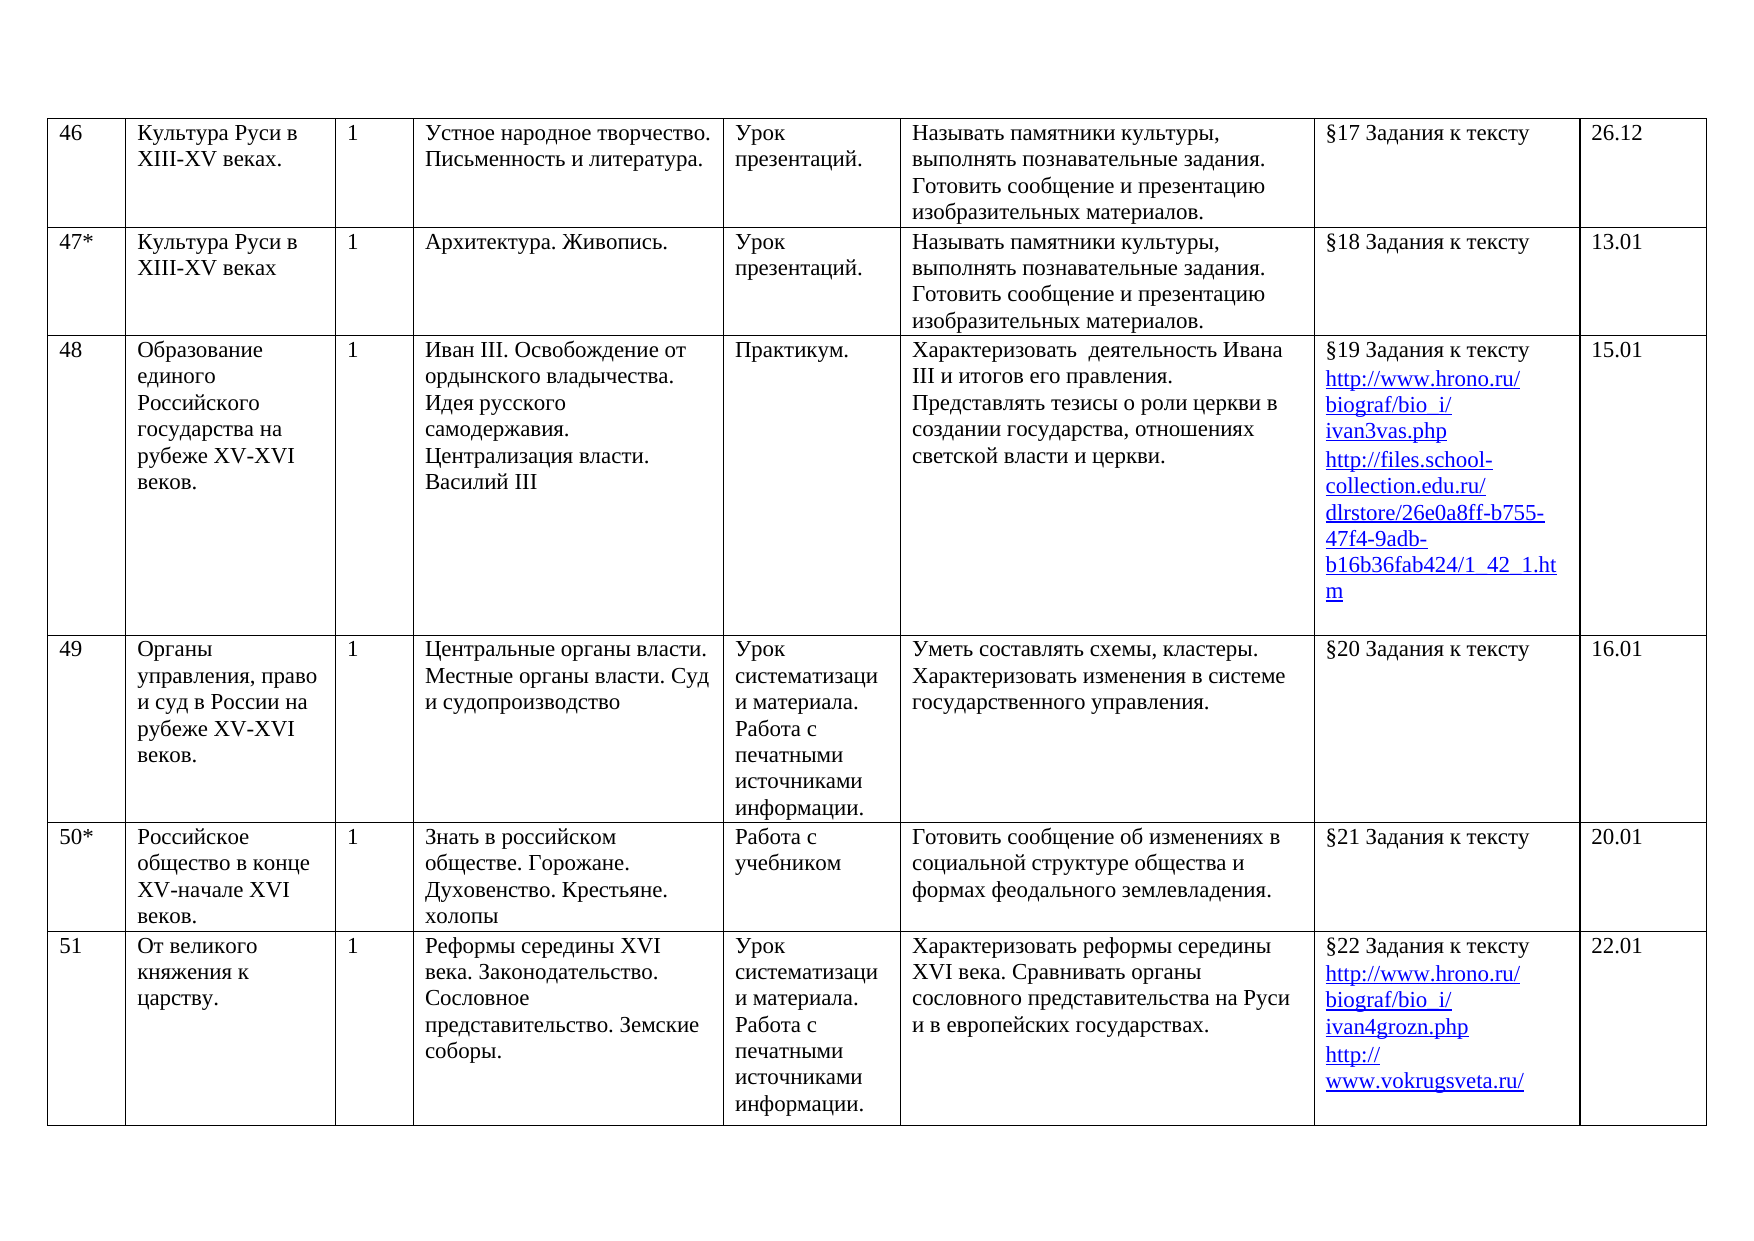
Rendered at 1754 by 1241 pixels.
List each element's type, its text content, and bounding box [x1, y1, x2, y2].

table_cell Практикум. [724, 336, 900, 634]
table_cell Иван III. Освобождение от ордынского владычества. Идея русского самодержавия. Централизация власти. Василий III [414, 336, 723, 634]
table_cell Центральные органы власти. Местные органы власти. Суд и судопроизводство [414, 636, 723, 822]
table_cell Называть памятники культуры, выполнять познавательные задания. Готовить сообщение и презентацию изобразительных материалов. [901, 228, 1314, 335]
table_cell 20.01 [1581, 823, 1706, 931]
table_cell Архитектура. Живопись. [414, 228, 723, 335]
table_cell §18 Задания к тексту [1315, 228, 1579, 335]
table_cell §21 Задания к тексту [1315, 823, 1579, 931]
table_cell 1 [336, 823, 413, 931]
table_cell 46 [48, 119, 125, 227]
table_cell Образование единого Российского государства на рубеже XV-XVI веков. [126, 336, 335, 634]
table_cell Работа с учебником [724, 823, 900, 931]
table_cell 1 [336, 228, 413, 335]
table_cell Урок презентаций. [724, 119, 900, 227]
table_cell 48 [48, 336, 125, 634]
table_cell §20 Задания к тексту [1315, 636, 1579, 822]
table_cell §22 Задания к тексту http://www.hrono.ru/biograf/bio_i/ivan4grozn.php http://www.vokrugsveta.ru/ [1315, 932, 1579, 1124]
table_cell 1 [336, 336, 413, 634]
table_cell Характеризовать реформы середины XVI века. Сравнивать органы сословного представительства на Руси и в европейских государствах. [901, 932, 1314, 1124]
table_cell 47* [48, 228, 125, 335]
table_cell 1 [336, 119, 413, 227]
table_cell Знать в российском обществе. Горожане. Духовенство. Крестьяне. холопы [414, 823, 723, 931]
table_cell 1 [336, 636, 413, 822]
table_cell Российское общество в конце XV-начале XVI веков. [126, 823, 335, 931]
table_cell 13.01 [1581, 228, 1706, 335]
table_cell Урок презентаций. [724, 228, 900, 335]
table_cell Уметь составлять схемы, кластеры. Характеризовать изменения в системе государственного управления. [901, 636, 1314, 822]
table_cell 49 [48, 636, 125, 822]
table_cell 16.01 [1581, 636, 1706, 822]
table_cell Органы управления, право и суд в России на рубеже XV-XVI веков. [126, 636, 335, 822]
table_cell Устное народное творчество. Письменность и литература. [414, 119, 723, 227]
table_cell Характеризовать деятельность Ивана III и итогов его правления. Представлять тезисы о роли церкви в создании государства, отношениях светской власти и церкви. [901, 336, 1314, 634]
table_cell 51 [48, 932, 125, 1124]
table_cell Культура Руси в XIII-XV веках [126, 228, 335, 335]
table_cell От великого княжения к царству. [126, 932, 335, 1124]
table_cell 50* [48, 823, 125, 931]
table_cell 26.12 [1581, 119, 1706, 227]
table_cell Называть памятники культуры, выполнять познавательные задания. Готовить сообщение и презентацию изобразительных материалов. [901, 119, 1314, 227]
table_cell §17 Задания к тексту [1315, 119, 1579, 227]
table_cell Урок систематизации материала. Работа с печатными источниками информации. [724, 636, 900, 822]
table_cell Культура Руси в XIII-XV веках. [126, 119, 335, 227]
table_cell §19 Задания к тексту http://www.hrono.ru/biograf/bio_i/ivan3vas.php http://files.school-collection.edu.ru/dlrstore/26e0a8ff-b755-47f4-9adb-b16b36fab424/1_42_1.htm [1315, 336, 1579, 634]
table_cell Реформы середины XVI века. Законодательство. Сословное представительство. Земские соборы. [414, 932, 723, 1124]
table_cell Урок систематизации материала. Работа с печатными источниками информации. [724, 932, 900, 1124]
table_cell 15.01 [1581, 336, 1706, 634]
table_cell 1 [336, 932, 413, 1124]
table_cell 22.01 [1581, 932, 1706, 1124]
table_cell Готовить сообщение об изменениях в социальной структуре общества и формах феодального землевладения. [901, 823, 1314, 931]
